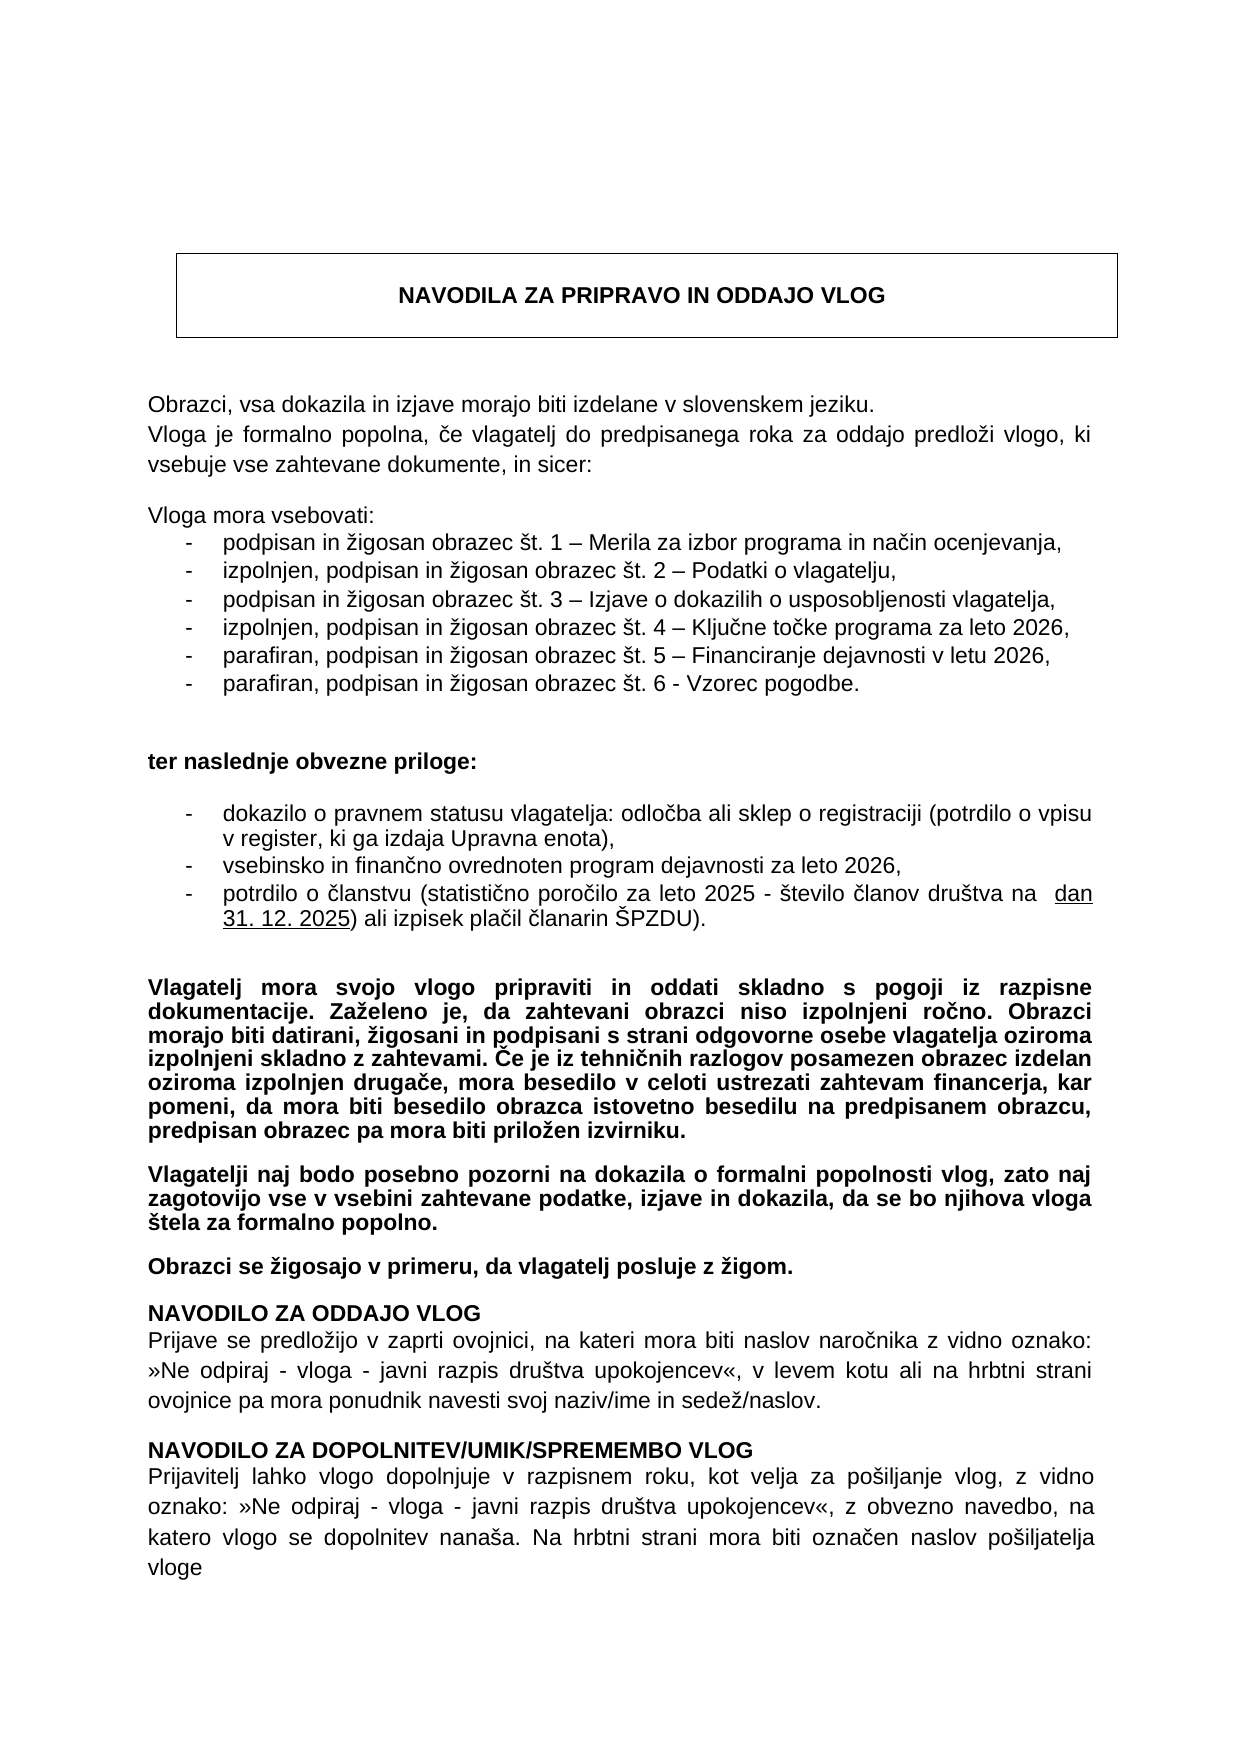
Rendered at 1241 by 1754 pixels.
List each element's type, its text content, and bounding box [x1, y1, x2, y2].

list Obrazci, vsa dokazila in izjave morajo biti izdelane v slovenskem jeziku. [148, 391, 1093, 417]
text Obrazci se žigosajo v primeru, da vlagatelj posluje z žigom. [148, 1256, 1093, 1279]
list Vloga je formalno popolna, če vlagatelj do predpisanega roka za oddajo predloži vlogo, ki vsebuje vse zahtevane dokumente, in sicer: [148, 421, 1093, 477]
text Vlagatelj mora svojo vlogo pripraviti in oddati skladno s pogoji iz razpisne dokumentacije. Zaželeno je, da zahtevani obrazci niso izpolnjeni ročno. Obrazci morajo biti datirani, žigosani in podpisani s strani odgovorne osebe vlagatelja oziroma izpolnjeni skladno z zahtevami. Če je iz tehničnih razlogov posamezen obrazec izdelan oziroma izpolnjen drugače, mora besedilo v celoti ustrezati zahtevam financerja, kar pomeni, da mora biti besedilo obrazca istovetno besedilu na predpisanem obrazcu, predpisan obrazec pa mora biti priložen izvirniku. [148, 977, 1093, 1143]
list dokazilo o pravnem statusu vlagatelja: odločba ali sklep o registraciji (potrdilo o vpisu v register, ki ga izdaja Upravna enota), [185, 799, 1093, 851]
text NAVODILA ZA PRIPRAVO IN ODDAJO VLOG [177, 279, 1117, 309]
text Vlagatelji naj bodo posebno pozorni na dokazila o formalni popolnosti vlog, zato naj zagotovijo vse v vsebini zahtevane podatke, izjave in dokazila, da se bo njihova vloga štela za formalno popolno. [148, 1164, 1093, 1235]
list vsebinsko in finančno ovrednoten program dejavnosti za leto 2026, [185, 851, 1093, 879]
list podpisan in žigosan obrazec št. 1 – Merila za izbor programa in način ocenjevanja, [185, 528, 1093, 556]
text NAVODILO ZA ODDAJO VLOG [148, 1300, 1093, 1327]
list podpisan in žigosan obrazec št. 3 – Izjave o dokazilih o usposobljenosti vlagatelja, [185, 584, 1093, 613]
list izpolnjen, podpisan in žigosan obrazec št. 2 – Podatki o vlagatelju, [185, 556, 1093, 584]
list potrdilo o članstvu (statistično poročilo za leto 2025 - število članov društva na dan 31. 12. 2025) ali izpisek plačil članarin ŠPZDU). [185, 879, 1093, 931]
text ter naslednje obvezne priloge: [148, 748, 1093, 774]
text NAVODILO ZA DOPOLNITEV/UMIK/SPREMEMBO VLOG [148, 1438, 1093, 1463]
list izpolnjen, podpisan in žigosan obrazec št. 4 – Ključne točke programa za leto 2026, [185, 613, 1093, 641]
list Prijave se predložijo v zaprti ovojnici, na kateri mora biti naslov naročnika z vidno oznako: »Ne odpiraj - vloga - javni razpis društva upokojencev«, v levem kotu ali na hrbtni strani ovojnice pa mora ponudnik navesti svoj naziv/ime in sedež/naslov. [148, 1327, 1093, 1413]
text Vloga mora vsebovati: [148, 502, 1093, 528]
list parafiran, podpisan in žigosan obrazec št. 6 - Vzorec pogodbe. [185, 669, 1093, 697]
text Prijavitelj lahko vlogo dopolnjuje v razpisnem roku, kot velja za pošiljanje vlog, z vidno oznako: »Ne odpiraj - vloga - javni razpis društva upokojencev«, z obvezno navedbo, na katero vlogo se dopolnitev nanaša. Na hrbtni strani mora biti označen naslov pošiljatelja vloge [148, 1463, 1095, 1580]
list parafiran, podpisan in žigosan obrazec št. 5 – Financiranje dejavnosti v letu 2026, [185, 641, 1093, 669]
